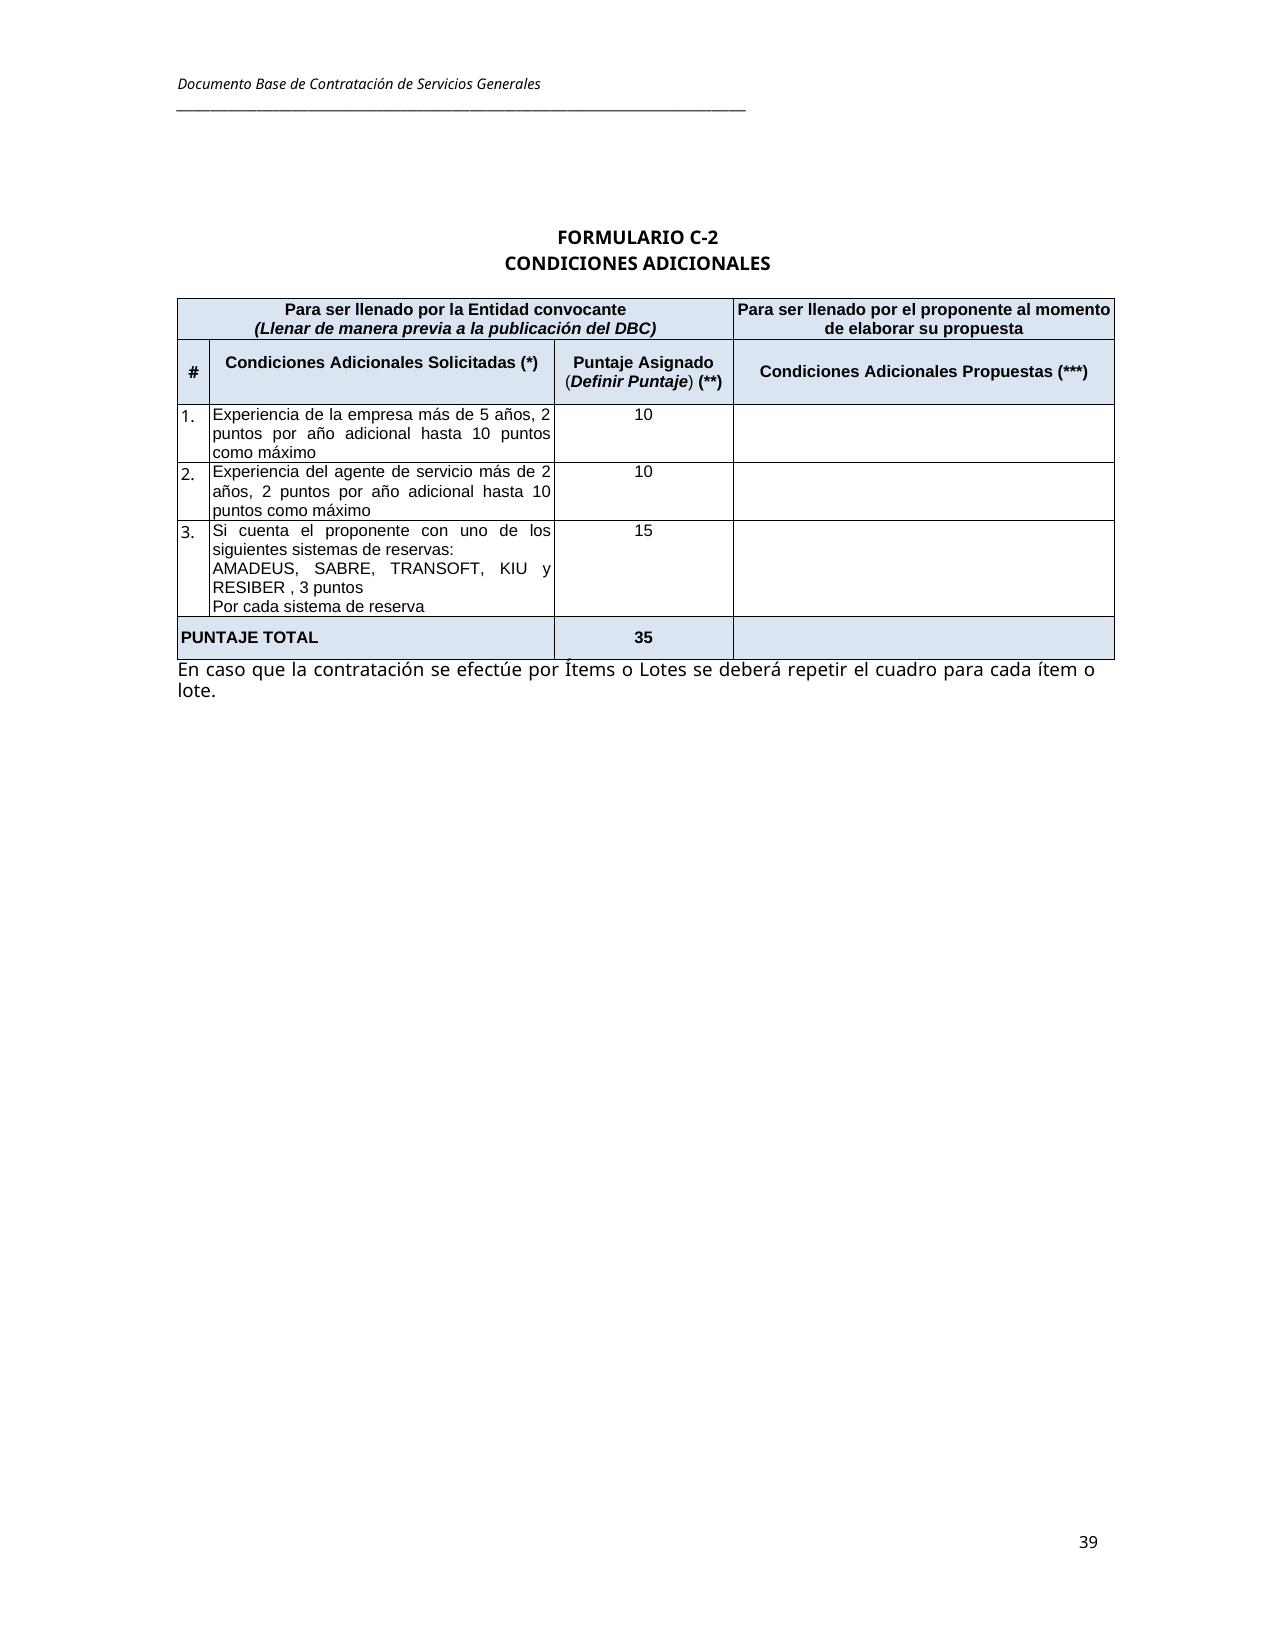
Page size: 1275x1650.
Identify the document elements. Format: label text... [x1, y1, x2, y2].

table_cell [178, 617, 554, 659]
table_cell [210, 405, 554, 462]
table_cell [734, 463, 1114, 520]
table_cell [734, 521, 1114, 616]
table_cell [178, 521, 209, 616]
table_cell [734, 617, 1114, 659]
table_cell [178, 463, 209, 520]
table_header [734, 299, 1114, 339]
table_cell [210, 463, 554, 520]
text FORMULARIO C-2 [177, 224, 1098, 250]
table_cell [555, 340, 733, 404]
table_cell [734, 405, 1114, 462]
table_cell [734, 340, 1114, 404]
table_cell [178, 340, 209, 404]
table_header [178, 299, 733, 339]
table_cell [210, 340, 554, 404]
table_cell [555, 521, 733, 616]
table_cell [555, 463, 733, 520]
text CONDICIONES ADICIONALES [177, 250, 1098, 275]
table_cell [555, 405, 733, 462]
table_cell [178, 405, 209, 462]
text En caso que la contratación se efectúe por Ítems o Lotes se deberá repetir el cuadro para cada ítem o lote. [177, 660, 1098, 701]
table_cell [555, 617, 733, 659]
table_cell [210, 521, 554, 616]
